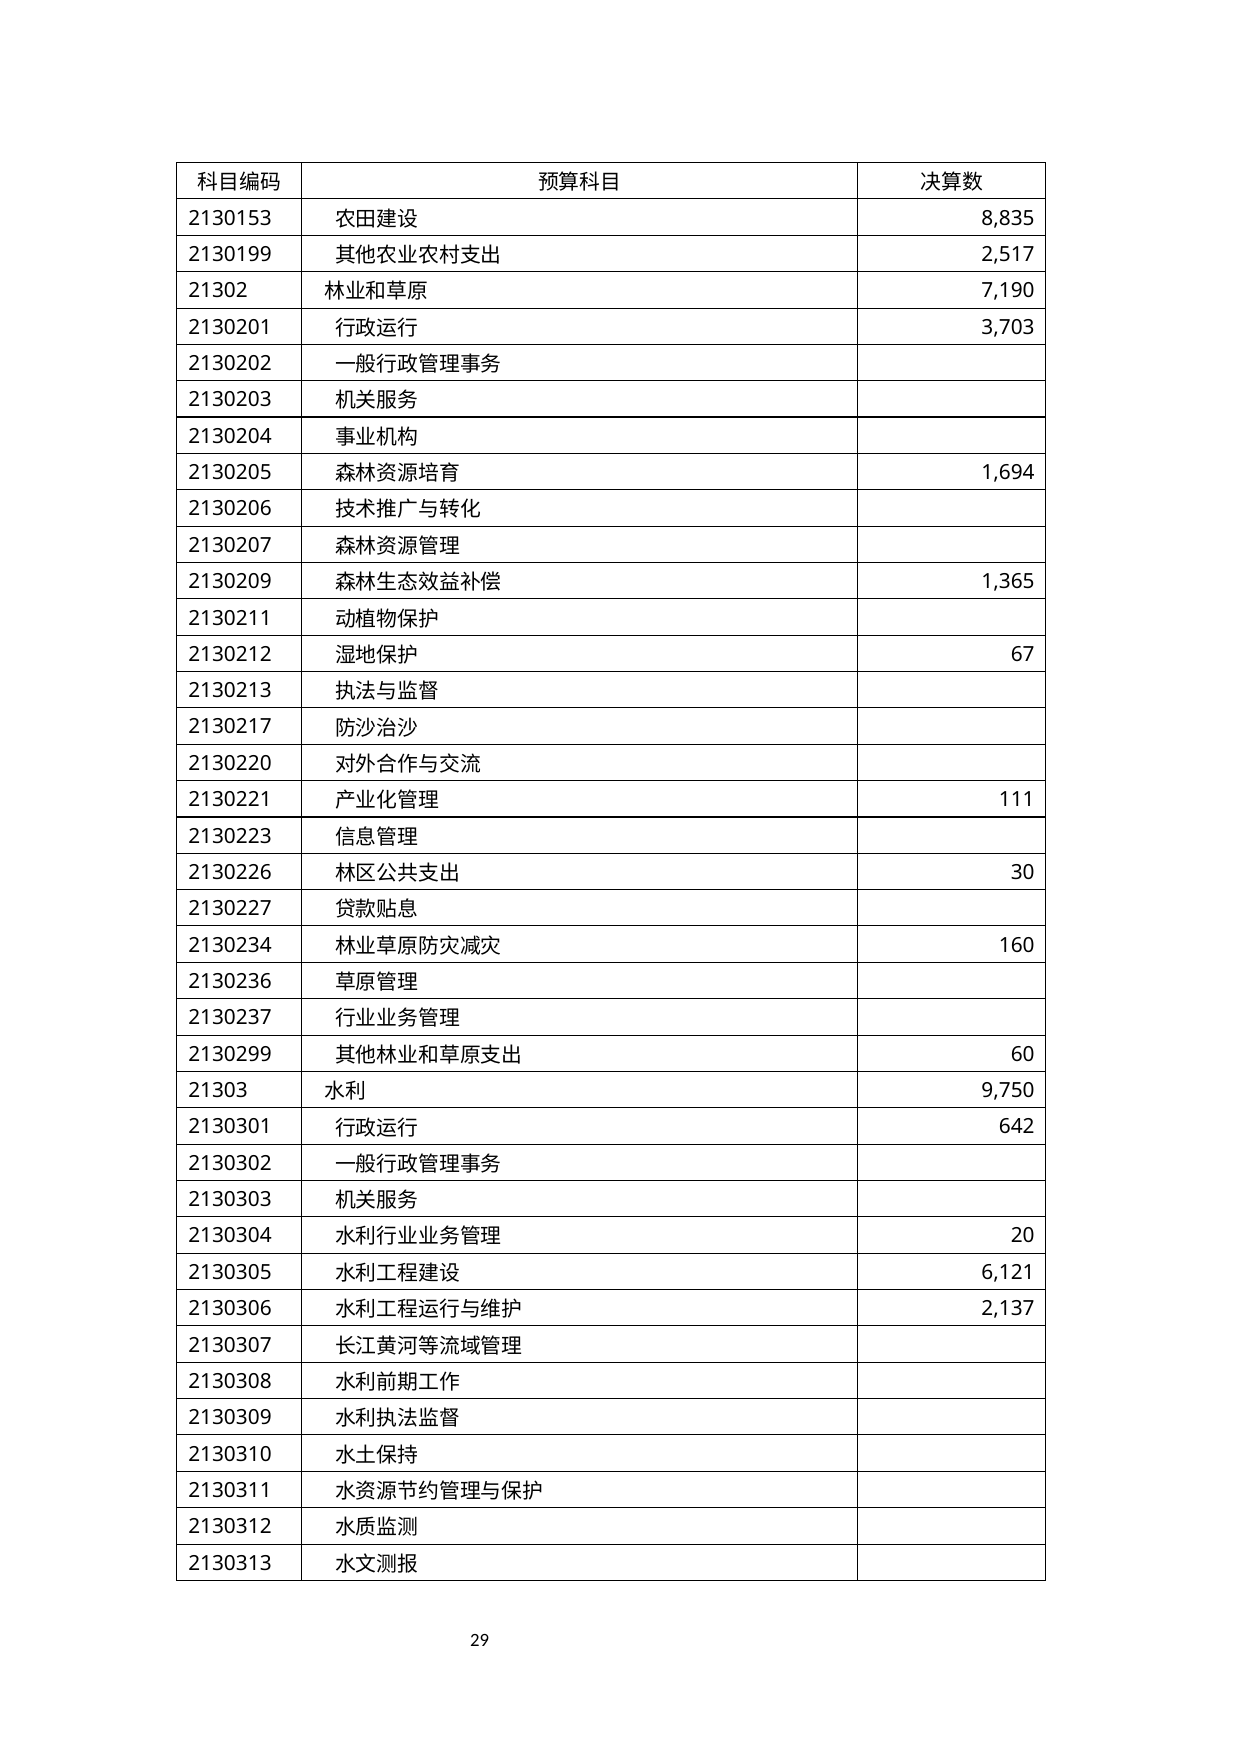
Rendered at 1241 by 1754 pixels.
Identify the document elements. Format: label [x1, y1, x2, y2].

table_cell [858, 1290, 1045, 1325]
table_header [858, 163, 1045, 198]
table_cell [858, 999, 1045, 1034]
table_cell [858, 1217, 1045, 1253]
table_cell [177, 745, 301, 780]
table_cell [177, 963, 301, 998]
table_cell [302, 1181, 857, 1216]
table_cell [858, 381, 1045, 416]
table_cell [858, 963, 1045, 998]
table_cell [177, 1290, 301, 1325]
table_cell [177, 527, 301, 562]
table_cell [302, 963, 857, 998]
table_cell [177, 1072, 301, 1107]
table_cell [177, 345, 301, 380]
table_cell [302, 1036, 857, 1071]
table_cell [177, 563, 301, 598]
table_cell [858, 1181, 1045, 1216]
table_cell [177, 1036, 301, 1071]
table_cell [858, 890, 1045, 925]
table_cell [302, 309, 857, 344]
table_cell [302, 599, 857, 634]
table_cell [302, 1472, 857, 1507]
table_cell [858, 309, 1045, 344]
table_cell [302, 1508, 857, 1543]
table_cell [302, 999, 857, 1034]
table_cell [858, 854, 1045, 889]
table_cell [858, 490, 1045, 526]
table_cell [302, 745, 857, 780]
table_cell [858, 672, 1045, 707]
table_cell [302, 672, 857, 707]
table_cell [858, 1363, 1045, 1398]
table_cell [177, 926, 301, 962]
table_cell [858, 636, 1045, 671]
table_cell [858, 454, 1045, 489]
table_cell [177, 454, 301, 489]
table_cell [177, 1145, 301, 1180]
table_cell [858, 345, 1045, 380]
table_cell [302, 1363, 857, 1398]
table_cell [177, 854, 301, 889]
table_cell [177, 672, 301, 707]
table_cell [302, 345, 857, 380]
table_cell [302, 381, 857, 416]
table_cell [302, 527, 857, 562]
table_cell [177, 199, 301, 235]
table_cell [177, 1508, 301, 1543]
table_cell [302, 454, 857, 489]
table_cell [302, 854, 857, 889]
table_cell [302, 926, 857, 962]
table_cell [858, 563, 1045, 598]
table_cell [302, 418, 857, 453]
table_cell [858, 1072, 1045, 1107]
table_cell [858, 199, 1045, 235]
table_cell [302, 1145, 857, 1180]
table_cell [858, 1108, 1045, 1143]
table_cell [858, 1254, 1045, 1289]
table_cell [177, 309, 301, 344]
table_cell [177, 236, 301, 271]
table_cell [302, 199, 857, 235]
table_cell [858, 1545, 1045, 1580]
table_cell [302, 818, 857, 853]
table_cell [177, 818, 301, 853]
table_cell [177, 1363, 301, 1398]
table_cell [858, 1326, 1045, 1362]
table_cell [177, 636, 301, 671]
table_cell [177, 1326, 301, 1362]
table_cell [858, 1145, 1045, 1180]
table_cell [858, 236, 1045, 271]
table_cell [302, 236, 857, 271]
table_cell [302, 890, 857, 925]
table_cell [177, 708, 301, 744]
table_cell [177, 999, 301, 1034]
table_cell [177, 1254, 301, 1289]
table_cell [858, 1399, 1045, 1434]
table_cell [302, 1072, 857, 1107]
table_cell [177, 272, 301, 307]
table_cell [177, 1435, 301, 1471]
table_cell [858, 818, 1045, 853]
table_header [177, 163, 301, 198]
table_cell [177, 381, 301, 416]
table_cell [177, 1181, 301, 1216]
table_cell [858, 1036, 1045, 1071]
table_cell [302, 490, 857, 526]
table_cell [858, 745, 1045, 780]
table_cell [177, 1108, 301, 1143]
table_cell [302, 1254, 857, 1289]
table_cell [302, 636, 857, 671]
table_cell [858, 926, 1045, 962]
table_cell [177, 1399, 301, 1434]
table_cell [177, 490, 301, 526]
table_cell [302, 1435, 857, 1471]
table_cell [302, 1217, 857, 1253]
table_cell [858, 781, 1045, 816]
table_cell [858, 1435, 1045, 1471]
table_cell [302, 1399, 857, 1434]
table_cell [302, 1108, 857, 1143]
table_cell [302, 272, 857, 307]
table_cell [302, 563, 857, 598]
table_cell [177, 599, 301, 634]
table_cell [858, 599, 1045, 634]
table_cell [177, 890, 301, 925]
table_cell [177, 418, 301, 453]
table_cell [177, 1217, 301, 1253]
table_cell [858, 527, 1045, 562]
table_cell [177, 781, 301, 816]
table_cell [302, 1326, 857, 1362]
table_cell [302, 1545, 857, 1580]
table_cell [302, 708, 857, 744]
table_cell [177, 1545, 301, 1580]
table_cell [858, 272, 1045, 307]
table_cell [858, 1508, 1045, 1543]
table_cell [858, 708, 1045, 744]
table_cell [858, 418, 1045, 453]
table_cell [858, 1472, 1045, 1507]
table_header [302, 163, 857, 198]
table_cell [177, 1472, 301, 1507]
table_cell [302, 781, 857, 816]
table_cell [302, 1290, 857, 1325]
